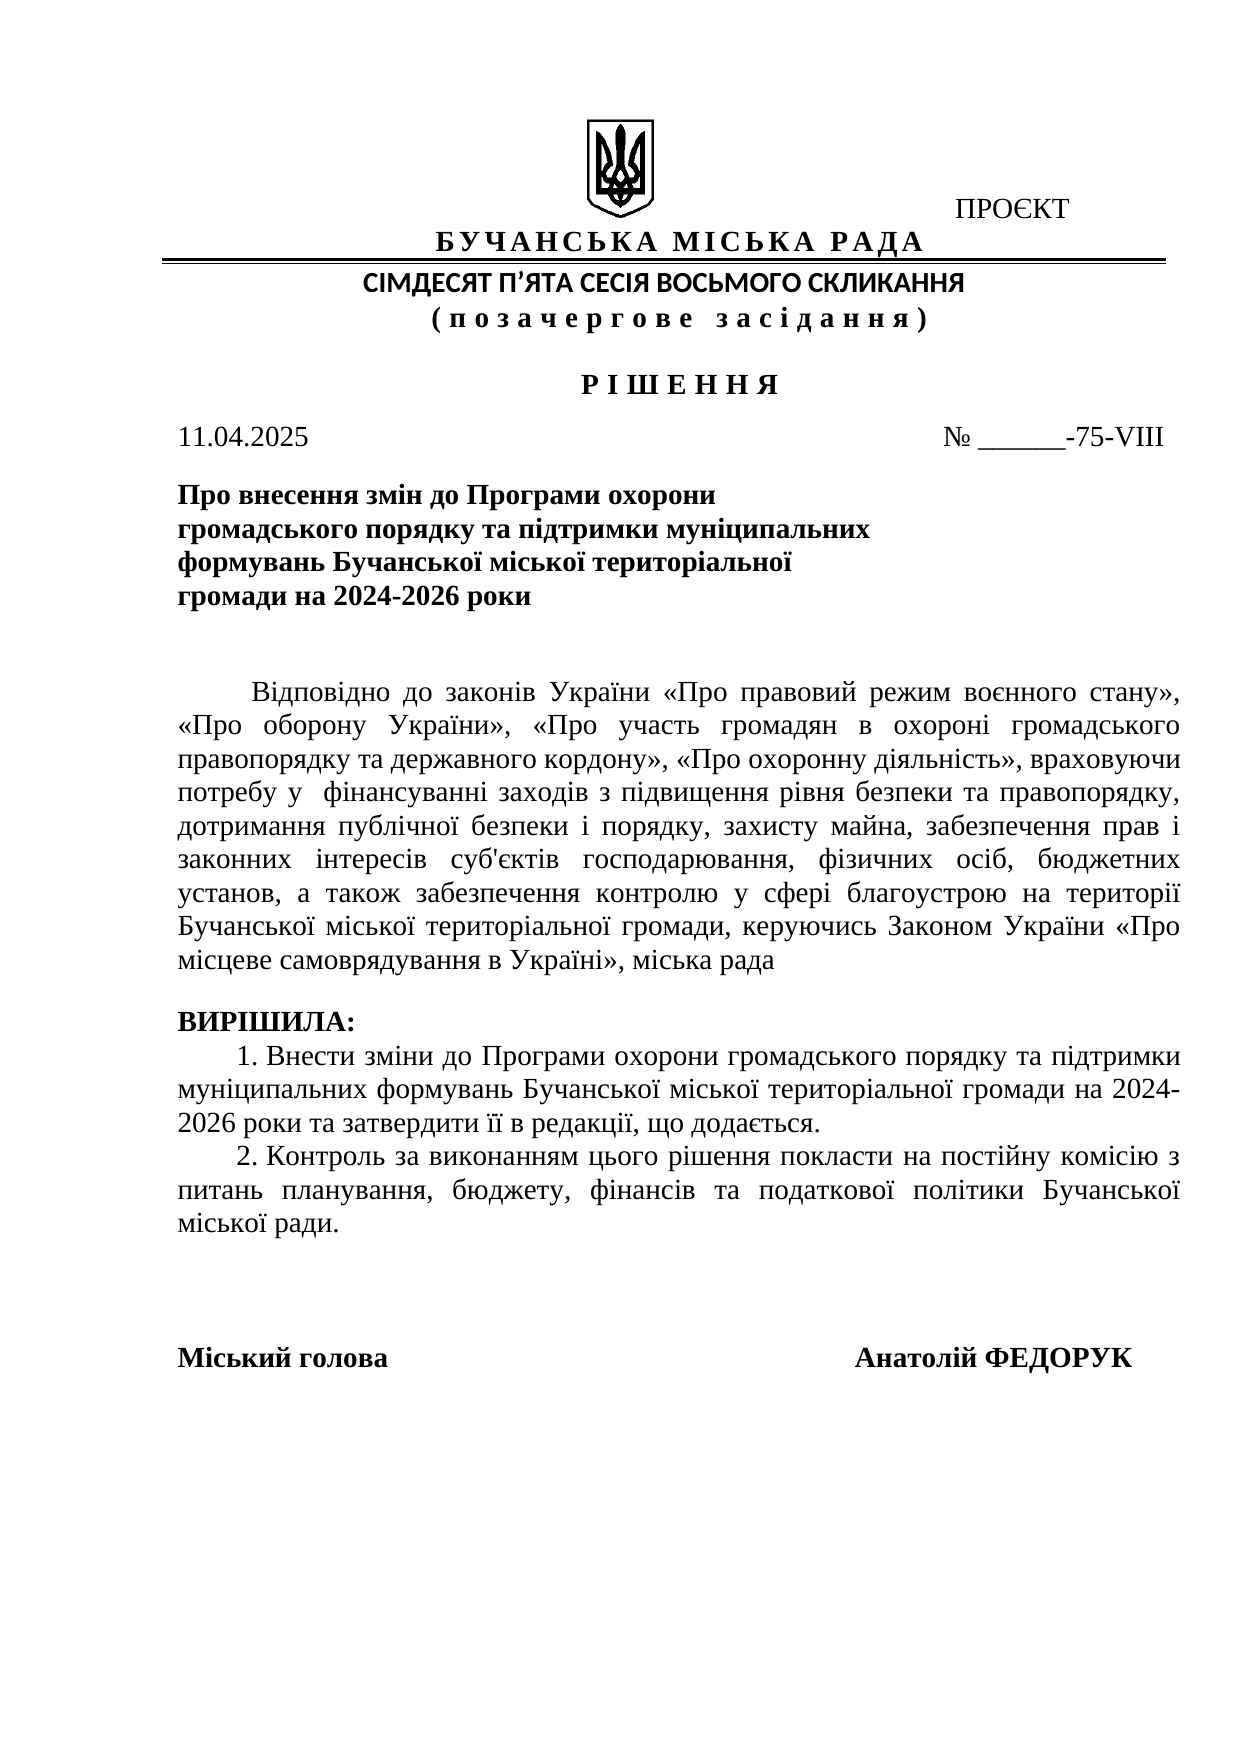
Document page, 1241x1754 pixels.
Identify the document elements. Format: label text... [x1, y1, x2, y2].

text Відповідно до законів України «Про правовий режим воєнного стану», «Про оборону України», «Про участь громадян в охороні громадського правопорядку та державного кордону», «Про охоронну діяльність», враховуючи потребу у фінансуванні заходів з підвищення рівня безпеки та правопорядку, дотримання публічної безпеки і порядку, захисту майна, забезпечення прав і законних інтересів суб'єктів господарювання, фізичних осіб, бюджетних установ, а також забезпечення контролю у сфері благоустрою на території Бучанської міської територіальної громади, керуючись Законом України «Про місцеве самоврядування в Україні», міська рада [177, 674, 1181, 976]
text ВИРІШИЛА: [177, 1004, 1181, 1038]
picture [585, 118, 656, 219]
text Про внесення змін до Програми охорони громадського порядку та підтримки муніципальних формувань Бучанської міської територіальної громади на 2024-2026 роки [177, 477, 881, 611]
list Контроль за виконанням цього рішення покласти на постійну комісію з питань планування, бюджету, фінансів та податкової політики Бучанської міської ради. [177, 1138, 1181, 1239]
text БУЧАНСЬКА МІСЬКА РАДА [177, 224, 1181, 258]
text Міський голова Анатолій ФЕДОРУК [177, 1340, 1181, 1373]
list Внести зміни до Програми охорони громадського порядку та підтримки муніципальних формувань Бучанської міської територіальної громади на 2024-2026 роки та затвердити її в редакції, що додається. [177, 1038, 1181, 1138]
text (позачергове засідання) [177, 300, 1181, 333]
table_header СІМДЕСЯТ П’ЯТА СЕСІЯ ВОСЬМОГО СКЛИКАННЯ [162, 264, 1166, 300]
text РІШЕННЯ [177, 367, 1181, 400]
text ПРОЄКТ [177, 118, 1181, 224]
subtitle 11.04.2025 № ______-75-VIІІ [177, 419, 1181, 453]
